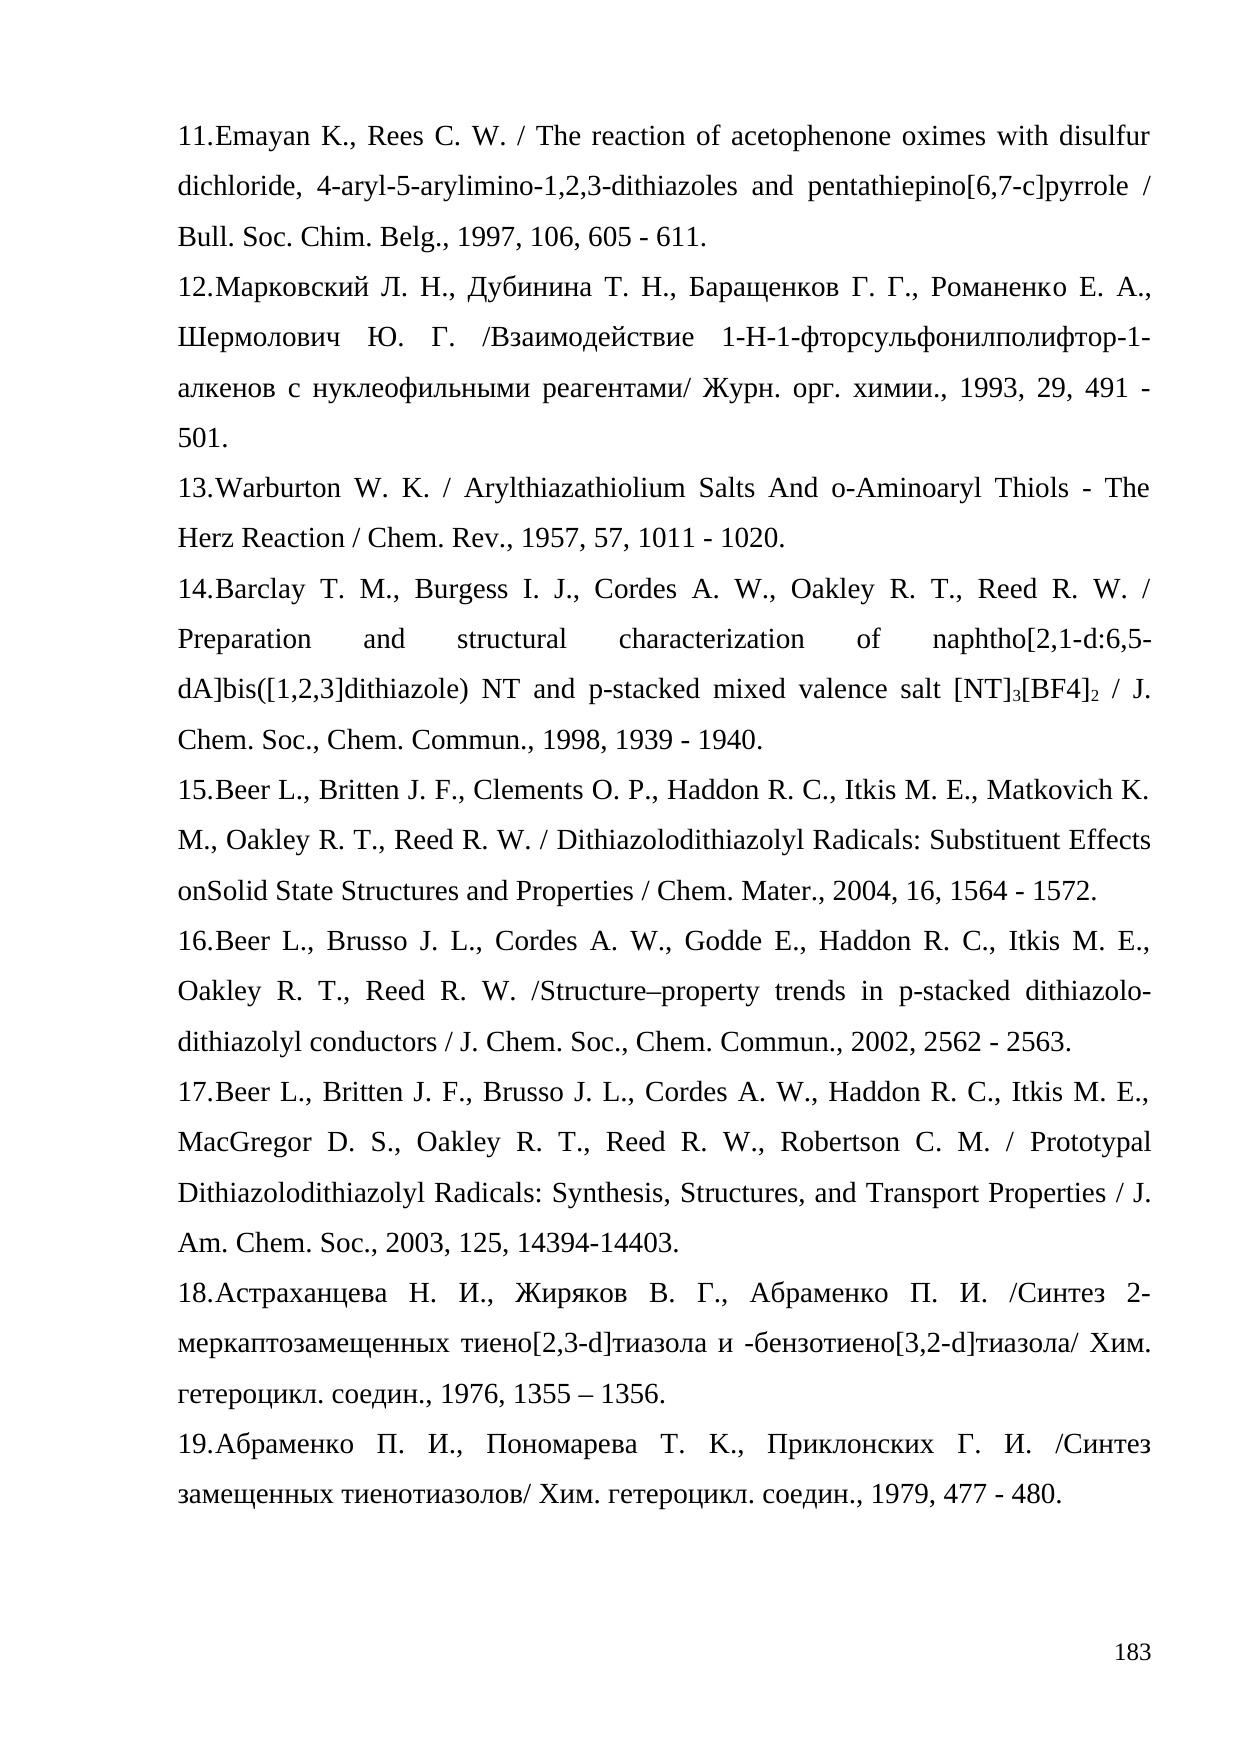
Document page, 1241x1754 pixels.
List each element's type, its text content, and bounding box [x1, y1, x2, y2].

list Beer L., Britten J. F., Brusso J. L., Cordes A. W., Haddon R. C., Itkis M. E., MacGregor D. S., Oakley R. T., Reed R. W., Robertson C. M. / Prototypal Dithiazolodithiazolyl Radicals: Synthesis, Structures, and Transport Properties / J. Am. Chem. Soc., 2003, 125, 14394-14403. [177, 1074, 1152, 1258]
list Warburton W. K. / Arylthiazathiolium Salts And o-Aminoaryl Thiols - The Herz Reaction / Chem. Rev., 1957, 57, 1011 - 1020. [177, 470, 1152, 554]
list Beer L., Brusso J. L., Cordes A. W., Godde E., Haddon R. C., Itkis M. E., Oakley R. T., Reed R. W. /Structure–property trends in p-stacked dithiazolo-dithiazolyl conductors / J. Chem. Soc., Chem. Commun., 2002, 2562 - 2563. [177, 923, 1152, 1057]
list Barclay T. M., Burgess I. J., Cordes A. W., Oakley R. T., Reed R. W. / Preparation and structural characterization of naphtho[2,1-d:6,5-dA]bis([1,2,3]dithiazole) NT and p-stacked mixed valence salt [NT]3[BF4]2 / J. Chem. Soc., Chem. Commun., 1998, 1939 - 1940. [177, 571, 1152, 755]
list Emayan K., Rees C. W. / The reaction of acetophenone oximes with disulfur dichloride, 4-aryl-5-arylimino-1,2,3-dithiazoles and pentathiepino[6,7-c]pyrrole / Bull. Soc. Chim. Belg., 1997, 106, 605 - 611. [177, 118, 1152, 252]
list Абраменко П. И., Пономарева Т. K., Приклонских Г. И. /Синтез замещенных тиенотиазолов/ Хим. гетероцикл. соедин., 1979, 477 - 480. [177, 1426, 1152, 1510]
list Марковский Л. Н., Дубинина Т. Н., Баращенков Г. Г., Романенкo E. A., Шермолович Ю. Г. /Взаимодействие 1-Н-1-фторсульфонилполифтор-1-алкенов с нуклеофильными реагентами/ Журн. орг. химии., 1993, 29, 491 - 501. [177, 269, 1152, 453]
list Астраханцева Н. И., Жиряков В. Г., Абраменко П. И. /Синтез 2-меркаптозамещенных тиено[2,3-d]тиазола и -бензотиено[3,2-d]тиазола/ Хим. гетероцикл. соедин., 1976, 1355 – 1356. [177, 1275, 1152, 1409]
list Beer L., Britten J. F., Clements O. P., Haddon R. C., Itkis M. E., Matkovich K. M., Oakley R. T., Reed R. W. / Dithiazolodithiazolyl Radicals: Substituent Effects onSolid State Structures and Properties / Chem. Mater., 2004, 16, 1564 - 1572. [177, 772, 1152, 906]
